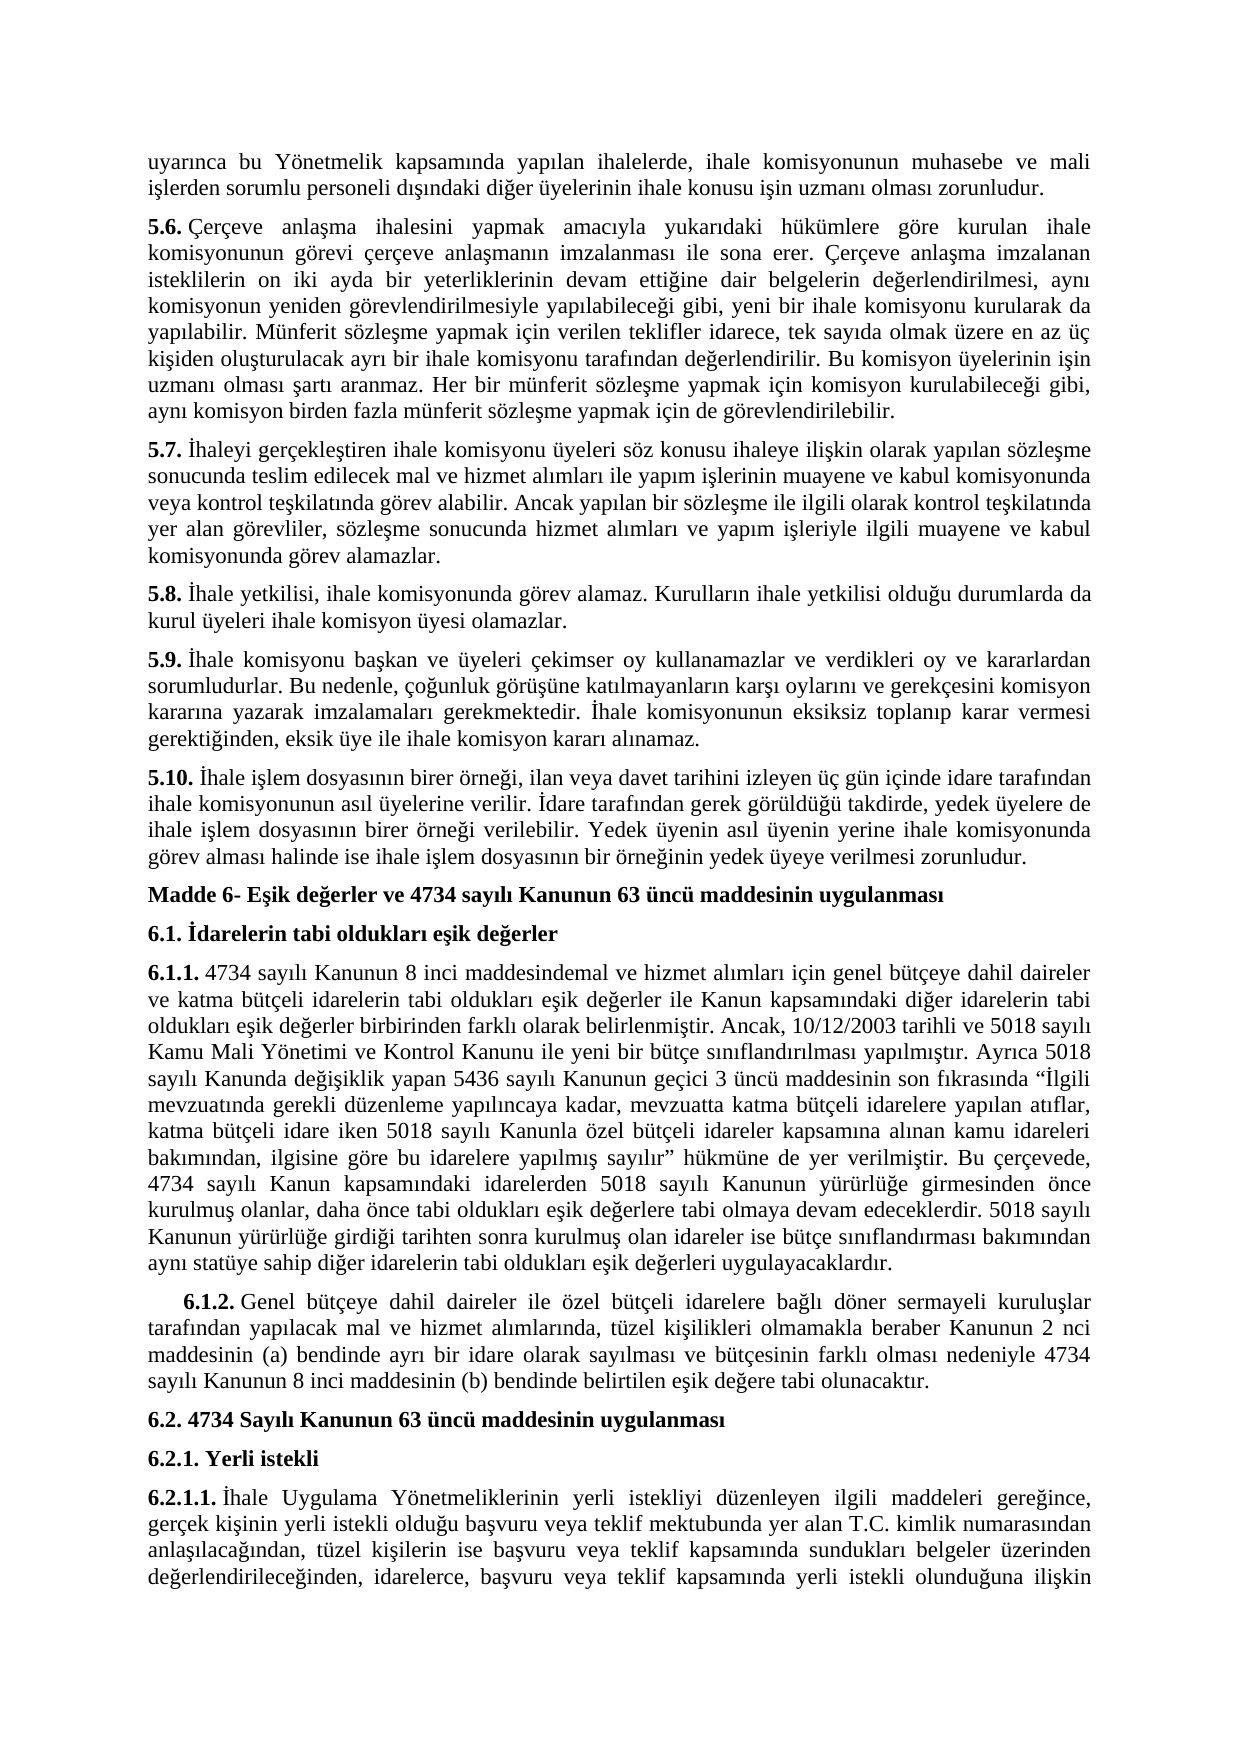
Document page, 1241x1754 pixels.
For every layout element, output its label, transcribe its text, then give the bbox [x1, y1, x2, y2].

text 6.2. 4734 Sayılı Kanunun 63 üncü maddesinin uygulanması [148, 1406, 1092, 1432]
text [148, 1484, 1092, 1589]
text 5.6. Çerçeve anlaşma ihalesini yapmak amacıyla yukarıdaki hükümlere göre kurulan ihale komisyonunun görevi çerçeve anlaşmanın imzalanması ile sona erer. Çerçeve anlaşma imzalanan isteklilerin on iki ayda bir yeterliklerinin devam ettiğine dair belgelerin değerlendirilmesi, aynı komisyonun yeniden görevlendirilmesiyle yapılabileceği gibi, yeni bir ihale komisyonu kurularak da yapılabilir. Münferit sözleşme yapmak için verilen teklifler idarece, tek sayıda olmak üzere en az üç kişiden oluşturulacak ayrı bir ihale komisyonu tarafından değerlendirilir. Bu komisyon üyelerinin işin uzmanı olması şartı aranmaz. Her bir münferit sözleşme yapmak için komisyon kurulabileceği gibi, aynı komisyon birden fazla münferit sözleşme yapmak için de görevlendirilebilir. [148, 213, 1092, 424]
text 6.1.1. 4734 sayılı Kanunun 8 inci maddesindemal ve hizmet alımları için genel bütçeye dahil daireler ve katma bütçeli idarelerin tabi oldukları eşik değerler ile Kanun kapsamındaki diğer idarelerin tabi oldukları eşik değerler birbirinden farklı olarak belirlenmiştir. Ancak, 10/12/2003 tarihli ve 5018 sayılı Kamu Mali Yönetimi ve Kontrol Kanunu ile yeni bir bütçe sınıflandırılması yapılmıştır. Ayrıca 5018 sayılı Kanunda değişiklik yapan 5436 sayılı Kanunun geçici 3 üncü maddesinin son fıkrasında “İlgili mevzuatında gerekli düzenleme yapılıncaya kadar, mevzuatta katma bütçeli idarelere yapılan atıflar, katma bütçeli idare iken 5018 sayılı Kanunla özel bütçeli idareler kapsamına alınan kamu idareleri bakımından, ilgisine göre bu idarelere yapılmış sayılır” hükmüne de yer verilmiştir. Bu çerçevede, 4734 sayılı Kanun kapsamındaki idarelerden 5018 sayılı Kanunun yürürlüğe girmesinden önce kurulmuş olanlar, daha önce tabi oldukları eşik değerlere tabi olmaya devam edeceklerdir. 5018 sayılı Kanunun yürürlüğe girdiği tarihten sonra kurulmuş olan idareler ise bütçe sınıflandırması bakımından aynı statüye sahip diğer idarelerin tabi oldukları eşik değerleri uygulayacaklardır. [148, 959, 1092, 1276]
text 5.8. İhale yetkilisi, ihale komisyonunda görev alamaz. Kurulların ihale yetkilisi olduğu durumlarda da kurul üyeleri ihale komisyon üyesi olamazlar. [148, 581, 1092, 633]
text 6.2.1. Yerli istekli [148, 1445, 1092, 1471]
text 6.1. İdarelerin tabi oldukları eşik değerler [148, 920, 1092, 947]
text Madde 6- Eşik değerler ve 4734 sayılı Kanunun 63 üncü maddesinin uygulanması [148, 882, 1092, 908]
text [148, 148, 1092, 200]
text 6.1.2. Genel bütçeye dahil daireler ile özel bütçeli idarelere bağlı döner sermayeli kuruluşlar tarafından yapılacak mal ve hizmet alımlarında, tüzel kişilikleri olmamakla beraber Kanunun 2 nci maddesinin (a) bendinde ayrı bir idare olarak sayılması ve bütçesinin farklı olması nedeniyle 4734 sayılı Kanunun 8 inci maddesinin (b) bendinde belirtilen eşik değere tabi olunacaktır. [148, 1288, 1092, 1393]
text 5.9. İhale komisyonu başkan ve üyeleri çekimser oy kullanamazlar ve verdikleri oy ve kararlardan sorumludurlar. Bu nedenle, çoğunluk görüşüne katılmayanların karşı oylarını ve gerekçesini komisyon kararına yazarak imzalamaları gerekmektedir. İhale komisyonunun eksiksiz toplanıp karar vermesi gerektiğinden, eksik üye ile ihale komisyon kararı alınamaz. [148, 646, 1092, 751]
text 5.10. İhale işlem dosyasının birer örneği, ilan veya davet tarihini izleyen üç gün içinde idare tarafından ihale komisyonunun asıl üyelerine verilir. İdare tarafından gerek görüldüğü takdirde, yedek üyelere de ihale işlem dosyasının birer örneği verilebilir. Yedek üyenin asıl üyenin yerine ihale komisyonunda görev alması halinde ise ihale işlem dosyasının bir örneğinin yedek üyeye verilmesi zorunludur. [148, 764, 1092, 869]
text 5.7. İhaleyi gerçekleştiren ihale komisyonu üyeleri söz konusu ihaleye ilişkin olarak yapılan sözleşme sonucunda teslim edilecek mal ve hizmet alımları ile yapım işlerinin muayene ve kabul komisyonunda veya kontrol teşkilatında görev alabilir. Ancak yapılan bir sözleşme ile ilgili olarak kontrol teşkilatında yer alan görevliler, sözleşme sonucunda hizmet alımları ve yapım işleriyle ilgili muayene ve kabul komisyonunda görev alamazlar. [148, 436, 1092, 568]
